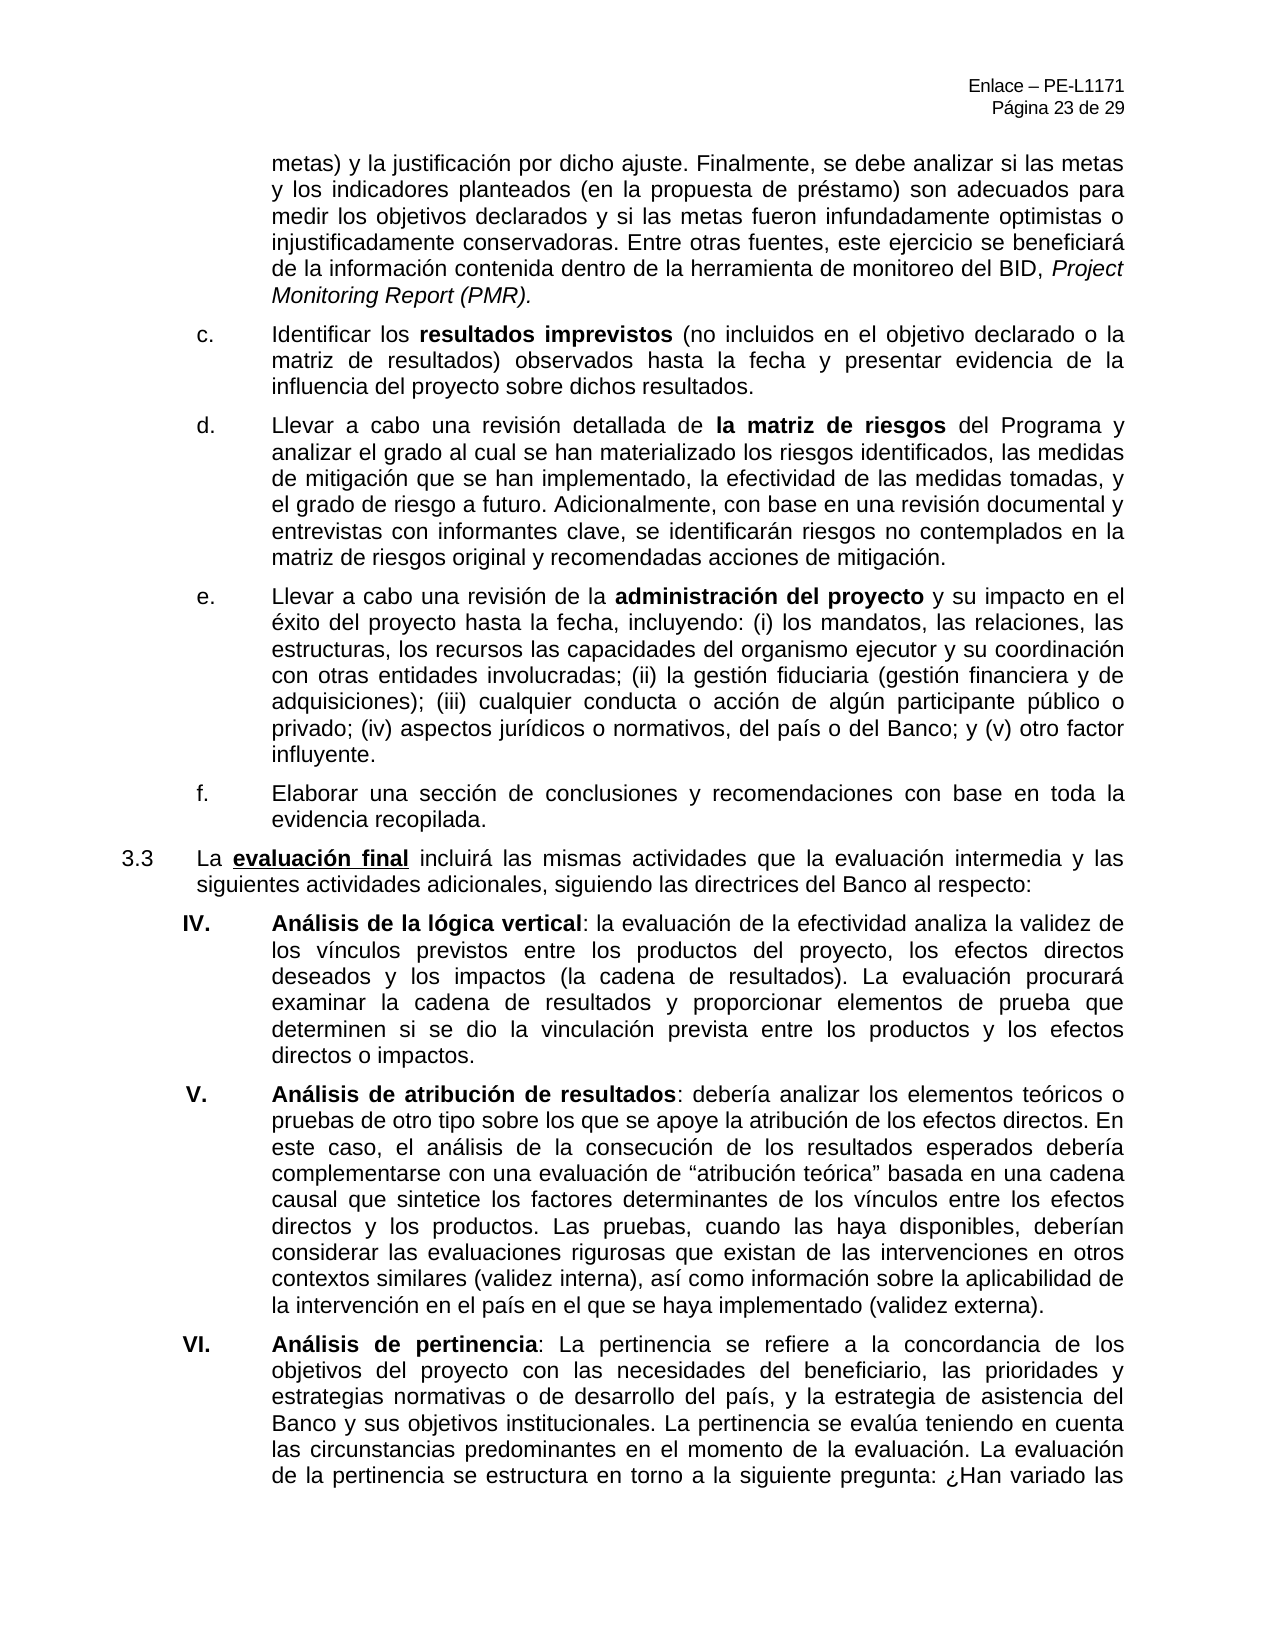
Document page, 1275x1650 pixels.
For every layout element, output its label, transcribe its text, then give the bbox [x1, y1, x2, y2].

list Identificar los resultados imprevistos (no incluidos en el objetivo declarado o la matriz de resultados) observados hasta la fecha y presentar evidencia de la influencia del proyecto sobre dichos resultados. [196, 321, 1125, 400]
list Análisis de la lógica vertical: la evaluación de la efectividad analiza la validez de los vínculos previstos entre los productos del proyecto, los efectos directos deseados y los impactos (la cadena de resultados). La evaluación procurará examinar la cadena de resultados y proporcionar elementos de prueba que determinen si se dio la vinculación prevista entre los productos y los efectos directos o impactos. [196, 910, 1125, 1068]
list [196, 1331, 1125, 1489]
list Llevar a cabo una revisión detallada de la matriz de riesgos del Programa y analizar el grado al cual se han materializado los riesgos identificados, las medidas de mitigación que se han implementado, la efectividad de las medidas tomadas, y el grado de riesgo a futuro. Adicionalmente, con base en una revisión documental y entrevistas con informantes clave, se identificarán riesgos no contemplados en la matriz de riesgos original y recomendadas acciones de mitigación. [196, 412, 1125, 570]
list Elaborar una sección de conclusiones y recomendaciones con base en toda la evidencia recopilada. [196, 780, 1125, 832]
list Análisis de atribución de resultados: debería analizar los elementos teóricos o pruebas de otro tipo sobre los que se apoye la atribución de los efectos directos. En este caso, el análisis de la consecución de los resultados esperados debería complementarse con una evaluación de “atribución teórica” basada en una cadena causal que sintetice los factores determinantes de los vínculos entre los efectos directos y los productos. Las pruebas, cuando las haya disponibles, deberían considerar las evaluaciones rigurosas que existan de las intervenciones en otros contextos similares (validez interna), así como información sobre la aplicabilidad de la intervención en el país en el que se haya implementado (validez externa). [196, 1081, 1125, 1318]
list Llevar a cabo una revisión de la administración del proyecto y su impacto en el éxito del proyecto hasta la fecha, incluyendo: (i) los mandatos, las relaciones, las estructuras, los recursos las capacidades del organismo ejecutor y su coordinación con otras entidades involucradas; (ii) la gestión fiduciaria (gestión financiera y de adquisiciones); (iii) cualquier conducta o acción de algún participante público o privado; (iv) aspectos jurídicos o normativos, del país o del Banco; y (v) otro factor influyente. [196, 583, 1125, 767]
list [196, 150, 1125, 308]
list La evaluación final incluirá las mismas actividades que la evaluación intermedia y las siguientes actividades adicionales, siguiendo las directrices del Banco al respecto: [121, 845, 1125, 898]
